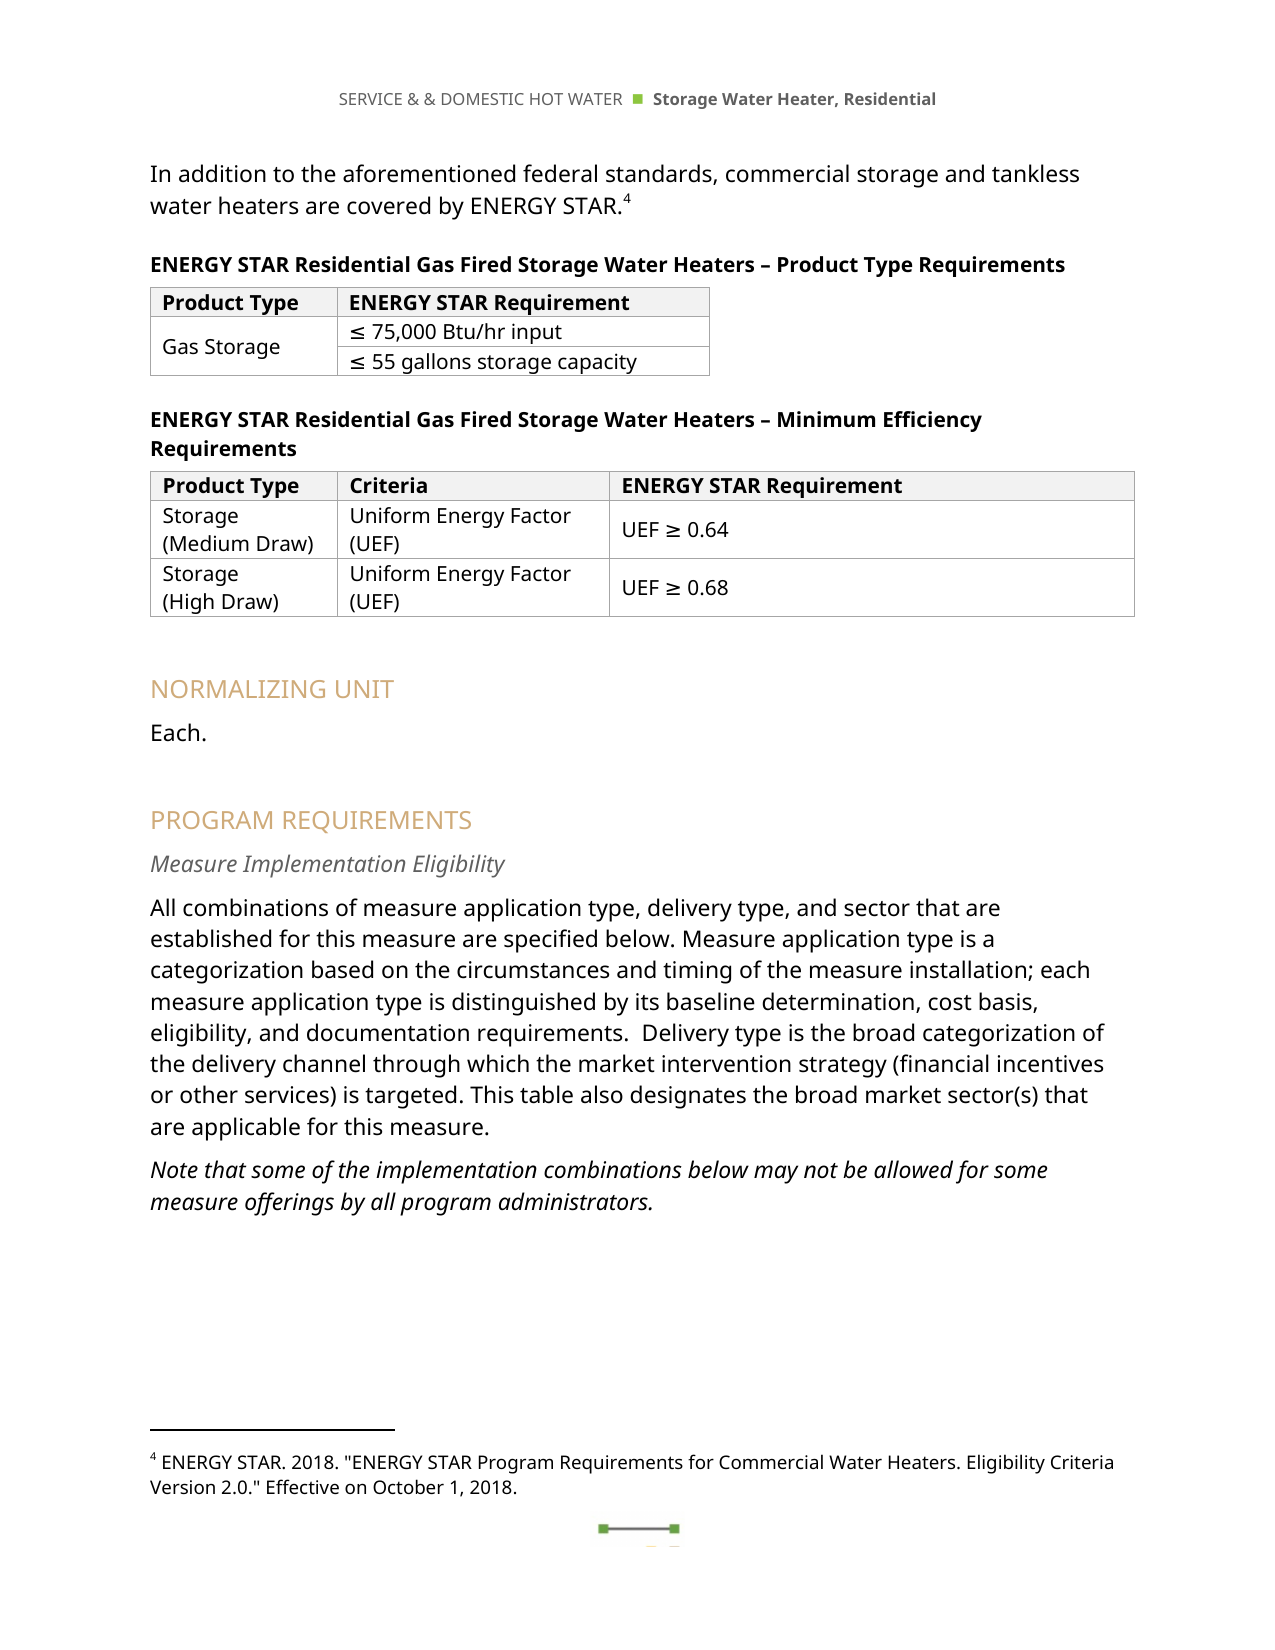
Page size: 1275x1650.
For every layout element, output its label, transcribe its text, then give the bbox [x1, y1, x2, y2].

table_header Product Type [151, 288, 337, 316]
table_cell ≤ 55 gallons storage capacity [338, 347, 709, 375]
table_cell Storage (Medium Draw) [151, 501, 337, 558]
table_header Product Type [151, 472, 337, 500]
table_header Criteria [338, 472, 609, 500]
subtitle Normalizing Unit [150, 673, 1125, 704]
picture [589, 1512, 684, 1547]
table_cell Uniform Energy Factor (UEF) [338, 559, 609, 616]
table_cell UEF ≥ 0.64 [610, 501, 1134, 558]
subtitle Program Requirements [150, 804, 1125, 836]
table_cell Storage (High Draw) [151, 559, 337, 616]
table_cell ≤ 75,000 Btu/hr input [338, 317, 709, 346]
table_cell Uniform Energy Factor (UEF) [338, 501, 609, 558]
table_header ENERGY STAR Requirement [610, 472, 1134, 500]
table_cell Gas Storage [151, 317, 337, 375]
table_cell UEF ≥ 0.68 [610, 559, 1134, 616]
text All combinations of measure application type, delivery type, and sector that are established for this measure are specified below. Measure application type is a categorization based on the circumstances and timing of the measure installation; each measure application type is distinguished by its baseline determination, cost basis, eligibility, and documentation requirements. Delivery type is the broad categorization of the delivery channel through which the market intervention strategy (financial incentives or other services) is targeted. This table also designates the broad market sector(s) that are applicable for this measure. [150, 892, 1125, 1142]
subtitle Measure Implementation Eligibility [150, 848, 1125, 879]
text In addition to the aforementioned federal standards, commercial storage and tankless water heaters are covered by ENERGY STAR. [150, 158, 1125, 221]
text Note that some of the implementation combinations below may not be allowed for some measure offerings by all program administrators. [150, 1154, 1125, 1217]
text Each. [150, 717, 1125, 748]
text ENERGY STAR Residential Gas Fired Storage Water Heaters – Minimum Efficiency Requirements [150, 405, 1125, 462]
text ENERGY STAR Residential Gas Fired Storage Water Heaters – Product Type Requirements [150, 250, 1125, 278]
table_header ENERGY STAR Requirement [338, 288, 709, 316]
